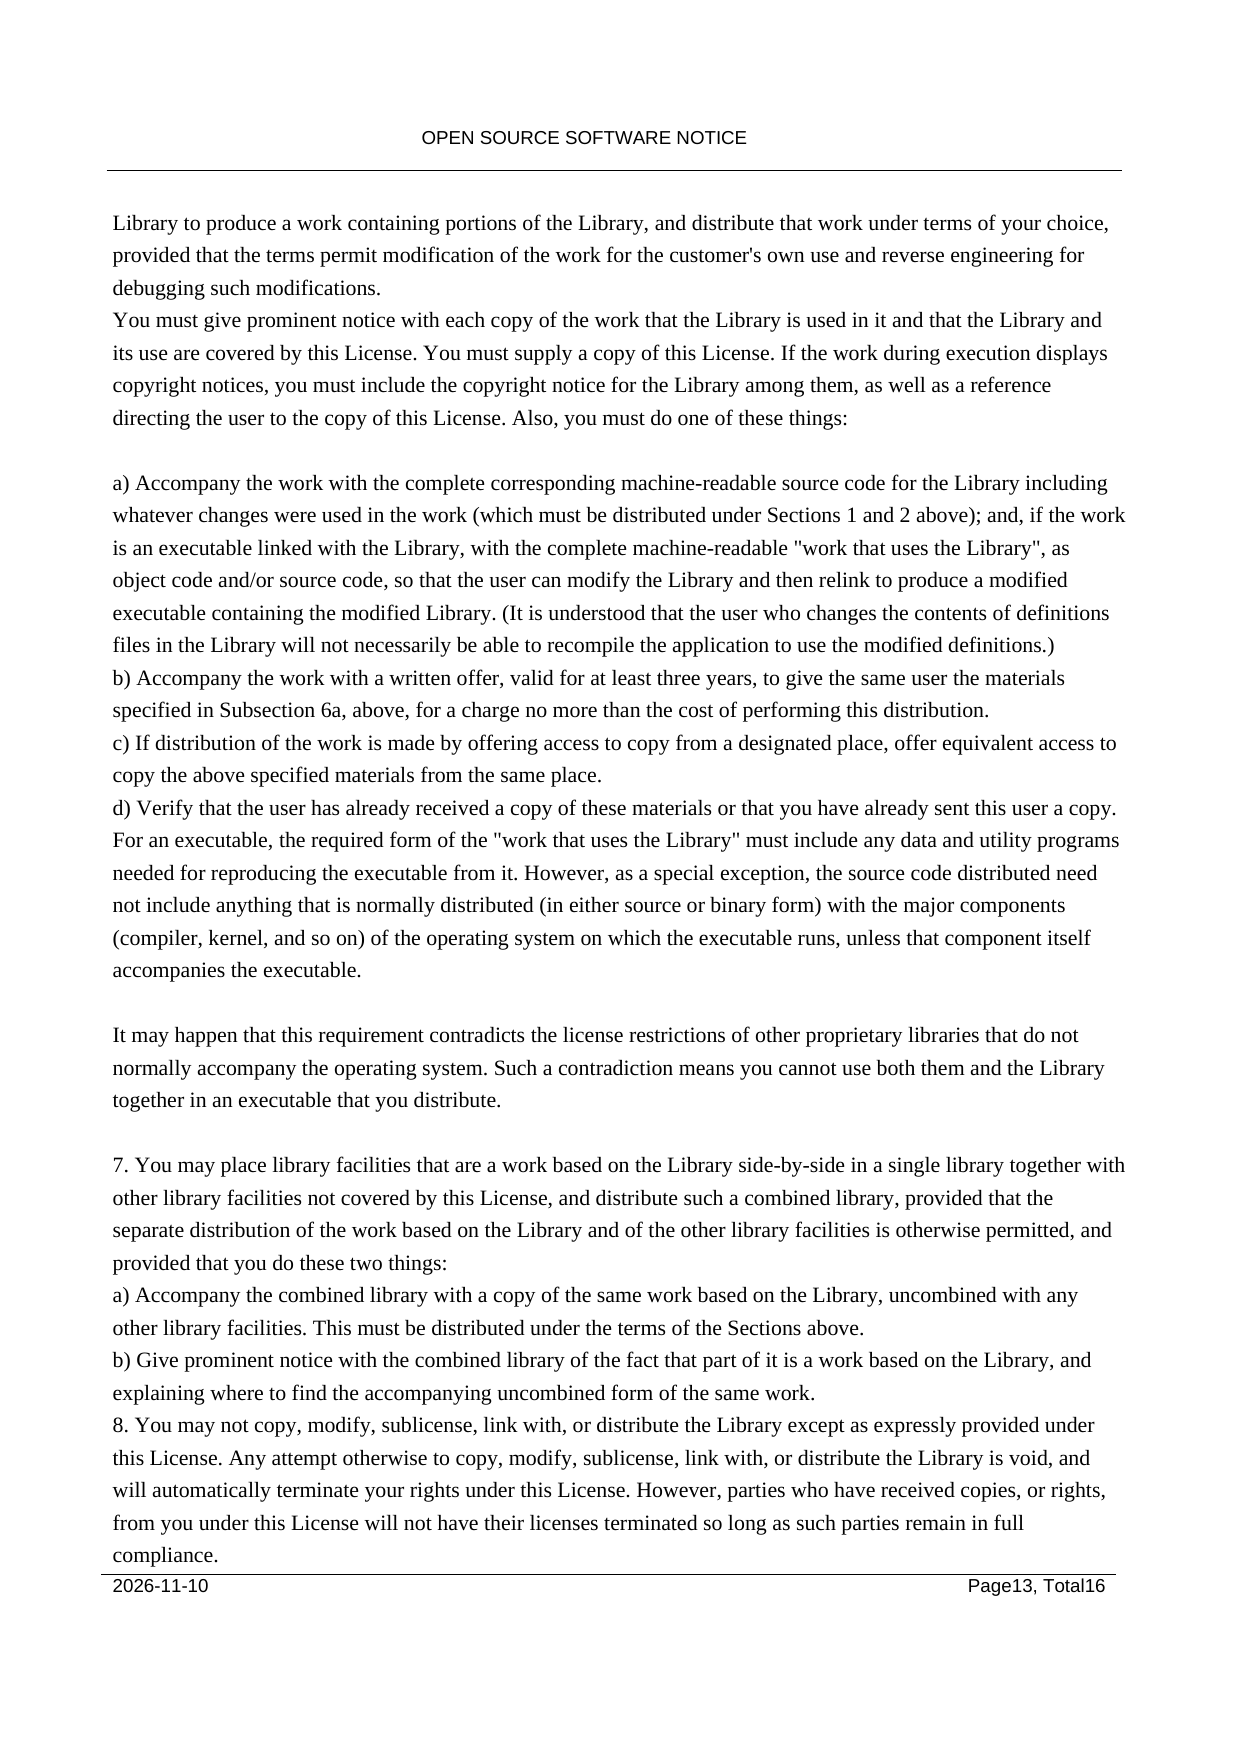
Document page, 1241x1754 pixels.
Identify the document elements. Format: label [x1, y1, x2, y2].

text [112, 206, 1128, 1571]
